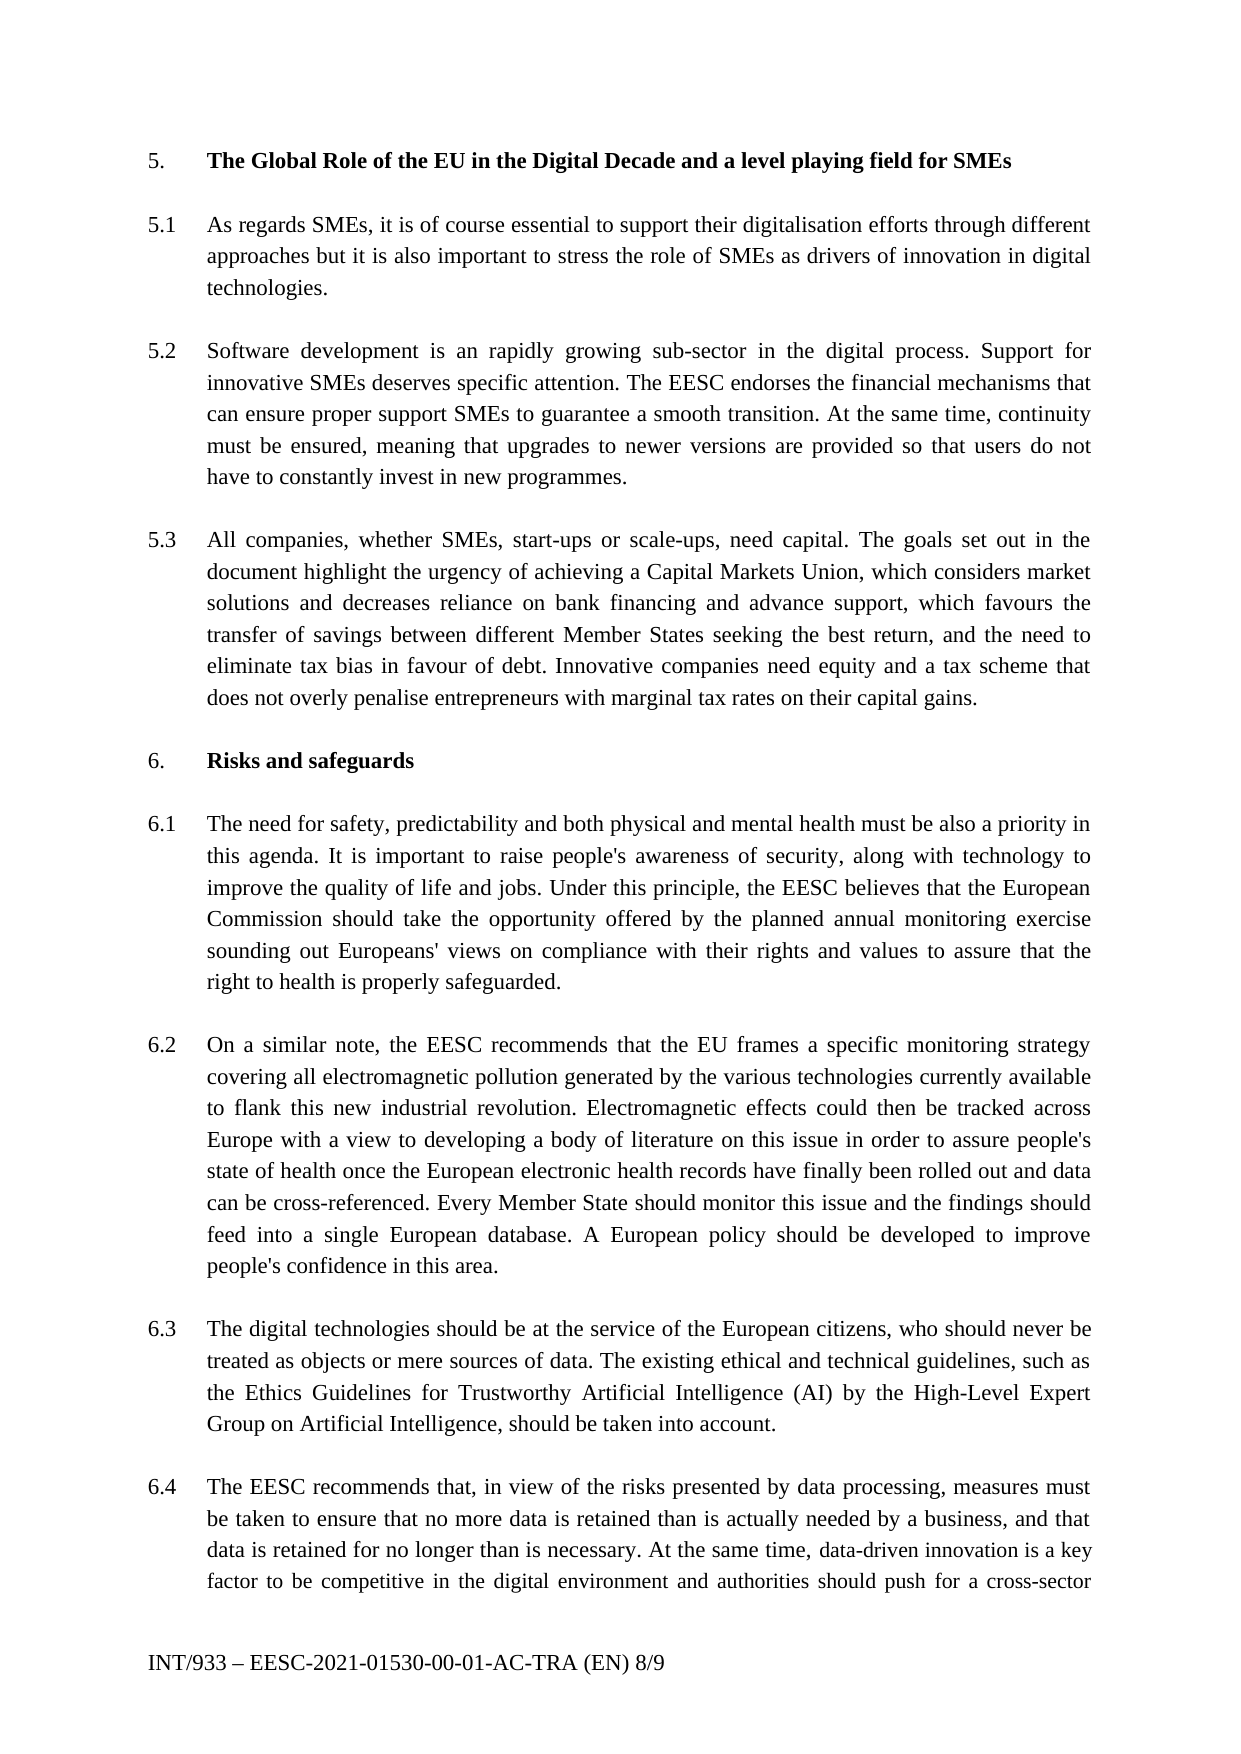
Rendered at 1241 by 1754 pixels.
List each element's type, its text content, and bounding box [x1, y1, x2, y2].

subtitle On a similar note, the EESC recommends that the EU frames a specific monitoring strategy covering all electromagnetic pollution generated by the various technologies currently available to flank this new industrial revolution. Electromagnetic effects could then be tracked across Europe with a view to developing a body of literature on this issue in order to assure people's state of health once the European electronic health records have finally been rolled out and data can be cross-referenced. Every Member State should monitor this issue and the findings should feed into a single European database. A European policy should be developed to improve people's confidence in this area. [148, 1031, 1093, 1279]
subtitle All companies, whether SMEs, start-ups or scale-ups, need capital. The goals set out in the document highlight the urgency of achieving a Capital Markets Union, which considers market solutions and decreases reliance on bank financing and advance support, which favours the transfer of savings between different Member States seeking the best return, and the need to eliminate tax bias in favour of debt. Innovative companies need equity and a tax scheme that does not overly penalise entrepreneurs with marginal tax rates on their capital gains. [148, 526, 1093, 711]
subtitle Software development is an rapidly growing sub-sector in the digital process. Support for innovative SMEs deserves specific attention. The EESC endorses the financial mechanisms that can ensure proper support SMEs to guarantee a smooth transition. At the same time, continuity must be ensured, meaning that upgrades to newer versions are provided so that users do not have to constantly invest in new programmes. [148, 337, 1093, 489]
subtitle As regards SMEs, it is of course essential to support their digitalisation efforts through different approaches but it is also important to stress the role of SMEs as drivers of innovation in digital technologies. [148, 211, 1093, 300]
subtitle The Global Role of the EU in the Digital Decade and a level playing field for SMEs [148, 148, 1093, 174]
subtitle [148, 1473, 1093, 1593]
subtitle The need for safety, predictability and both physical and mental health must be also a priority in this agenda. It is important to raise people's awareness of security, along with technology to improve the quality of life and jobs. Under this principle, the EESC believes that the European Commission should take the opportunity offered by the planned annual monitoring exercise sounding out Europeans' views on compliance with their rights and values to assure that the right to health is properly safeguarded. [148, 810, 1093, 994]
subtitle The digital technologies should be at the service of the European citizens, who should never be treated as objects or mere sources of data. The existing ethical and technical guidelines, such as the Ethics Guidelines for Trustworthy Artificial Intelligence (AI) by the High-Level Expert Group on Artificial Intelligence, should be taken into account. [148, 1315, 1093, 1436]
subtitle Risks and safeguards [148, 747, 1093, 774]
